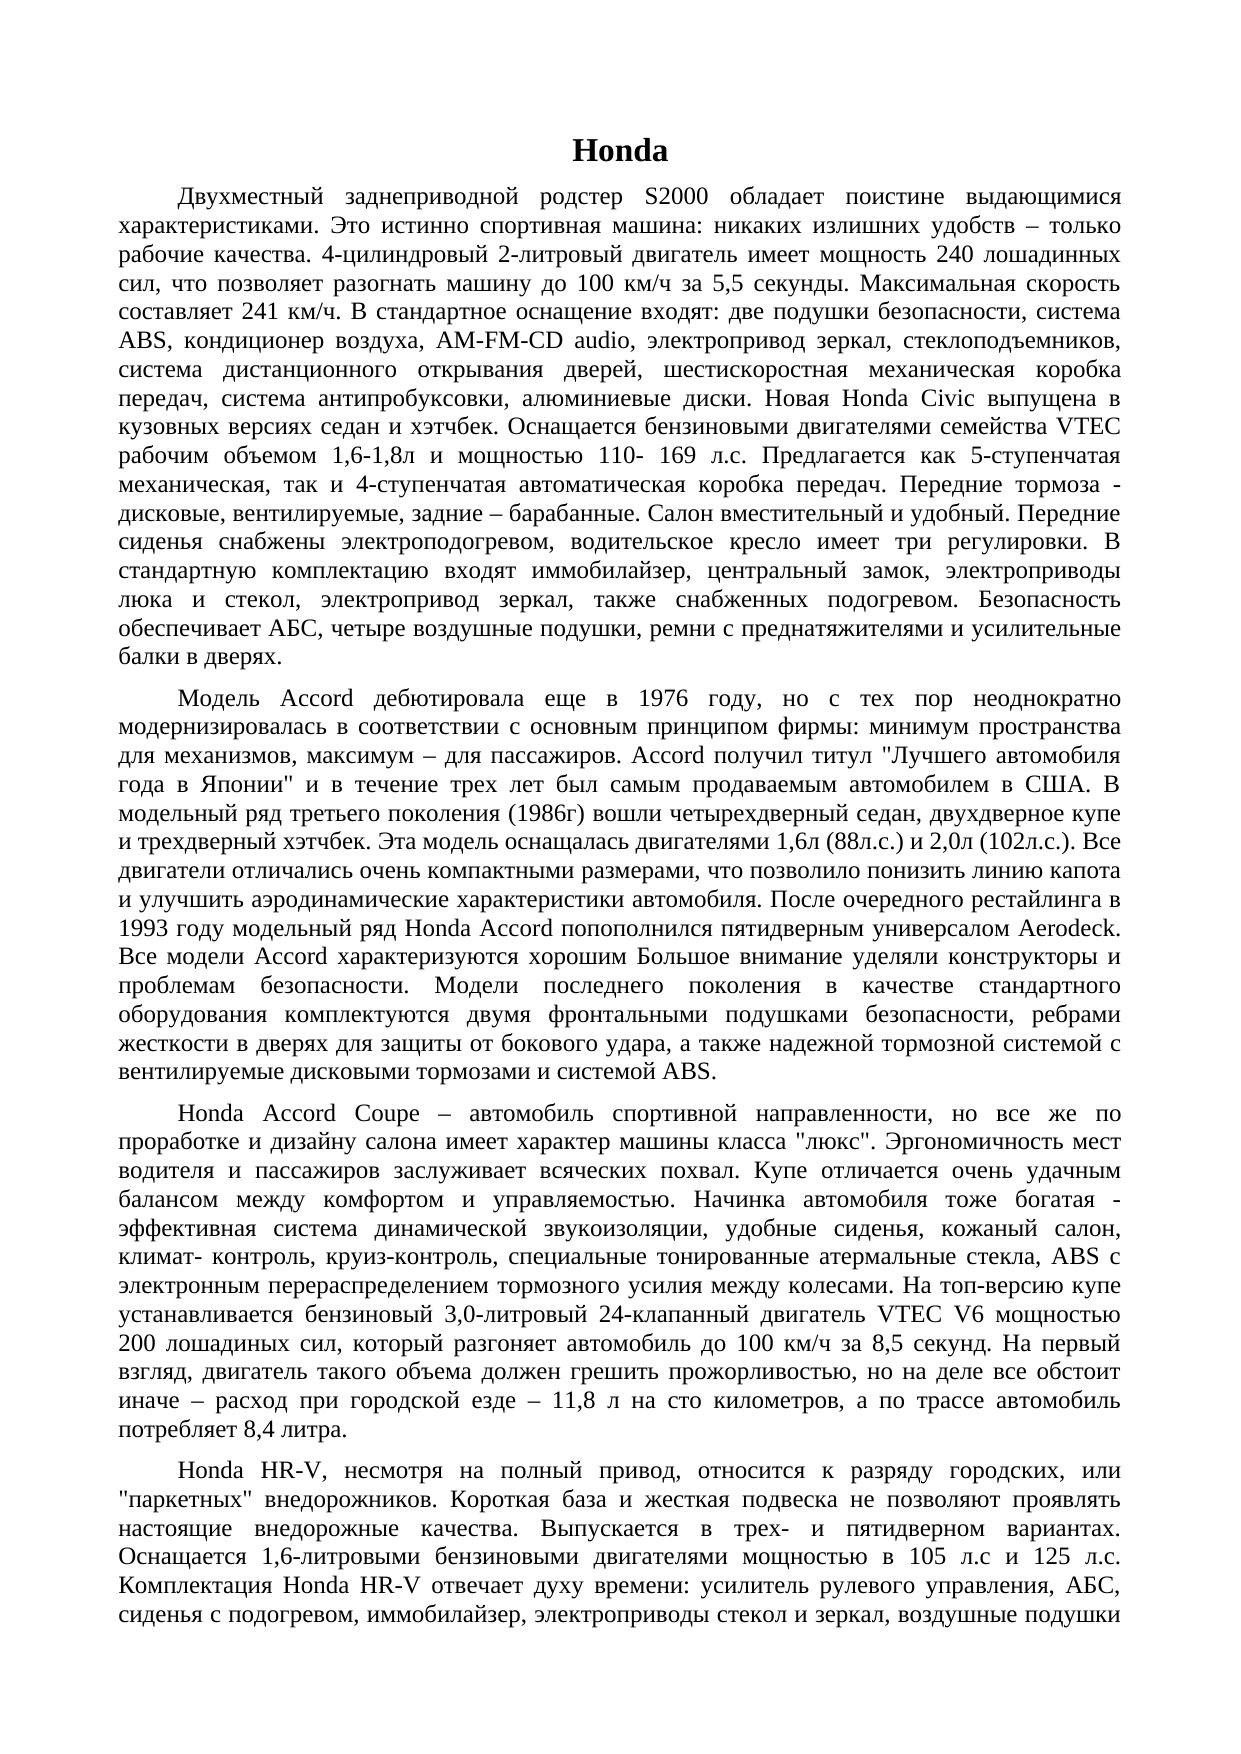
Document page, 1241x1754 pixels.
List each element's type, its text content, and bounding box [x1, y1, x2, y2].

text Honda [118, 131, 1122, 169]
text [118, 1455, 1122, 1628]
text Двухместный заднеприводной родстер S2000 обладает поистине выдающимися характеристиками. Это истинно спортивная машина: никаких излишних удобств – только рабочие качества. 4-цилиндровый 2-литровый двигатель имеет мощность 240 лошадинных сил, что позволяет разогнать машину до 100 км/ч за 5,5 секунды. Максимальная скорость составляет 241 км/ч. В стандартное оснащение входят: две подушки безопасности, система ABS, кондиционер воздуха, AM-FM-CD audio, электропривод зеркал, стеклоподъемников, система дистанционного открывания дверей, шестискоростная механическая коробка передач, система антипробуксовки, алюминиевые диски. Новая Honda Civic выпущена в кузовных версиях седан и хэтчбек. Оснащается бензиновыми двигателями семейства VTEC рабочим объемом 1,6-1,8л и мощностью 110- 169 л.с. Предлагается как 5-ступенчатая механическая, так и 4-ступенчатая автоматическая коробка передач. Передние тормоза - дисковые, вентилируемые, задние – барабанные. Салон вместительный и удобный. Передние сиденья снабжены электроподогревом, водительское кресло имеет три регулировки. В стандартную комплектацию входят иммобилайзер, центральный замок, электроприводы люка и стекол, электропривод зеркал, также снабженных подогревом. Безопасность обеспечивает АБС, четыре воздушные подушки, ремни с преднатяжителями и усилительные балки в дверях. [118, 181, 1122, 670]
text Honda Accord Coupe – автомобиль спортивной направленности, но все же по проработке и дизайну салона имеет характер машины класса "люкс". Эргономичность мест водителя и пассажиров заслуживает всяческих похвал. Купе отличается очень удачным балансом между комфортом и управляемостью. Начинка автомобиля тоже богатая - эффективная система динамической звукоизоляции, удобные сиденья, кожаный салон, климат- контроль, круиз-контроль, специальные тонированные атермальные стекла, ABS с электронным перераспределением тормозного усилия между колесами. На топ-версию купе устанавливается бензиновый 3,0-литровый 24-клапанный двигатель VTEC V6 мощностью 200 лошадиных сил, который разгоняет автомобиль до 100 км/ч за 8,5 секунд. На первый взгляд, двигатель такого объема должен грешить прожорливостью, но на деле все обстоит иначе – расход при городской езде – 11,8 л на сто километров, а по трассе автомобиль потребляет 8,4 литра. [118, 1098, 1122, 1443]
text Модель Accord дебютировала еще в 1976 году, но с тех пор неоднократно модернизировалась в соответствии с основным принципом фирмы: минимум пространства для механизмов, максимум – для пассажиров. Accord получил титул "Лучшего автомобиля года в Японии" и в течение трех лет был самым продаваемым автомобилем в США. В модельный ряд третьего поколения (1986г) вошли четырехдверный седан, двухдверное купе и трехдверный хэтчбек. Эта модель оснащалась двигателями 1,6л (88л.с.) и 2,0л (102л.с.). Все двигатели отличались очень компактными размерами, что позволило понизить линию капота и улучшить аэродинамические характеристики автомобиля. После очередного рестайлинга в 1993 году модельный ряд Honda Accord попополнился пятидверным универсалом Aerodeck. Все модели Accord характеризуются хорошим Большое внимание уделяли конструкторы и проблемам безопасности. Модели последнего поколения в качестве стандартного оборудования комплектуются двумя фронтальными подушками безопасности, ребрами жесткости в дверях для защиты от бокового удара, а также надежной тормозной системой с вентилируемые дисковыми тормозами и системой ABS. [118, 683, 1122, 1085]
